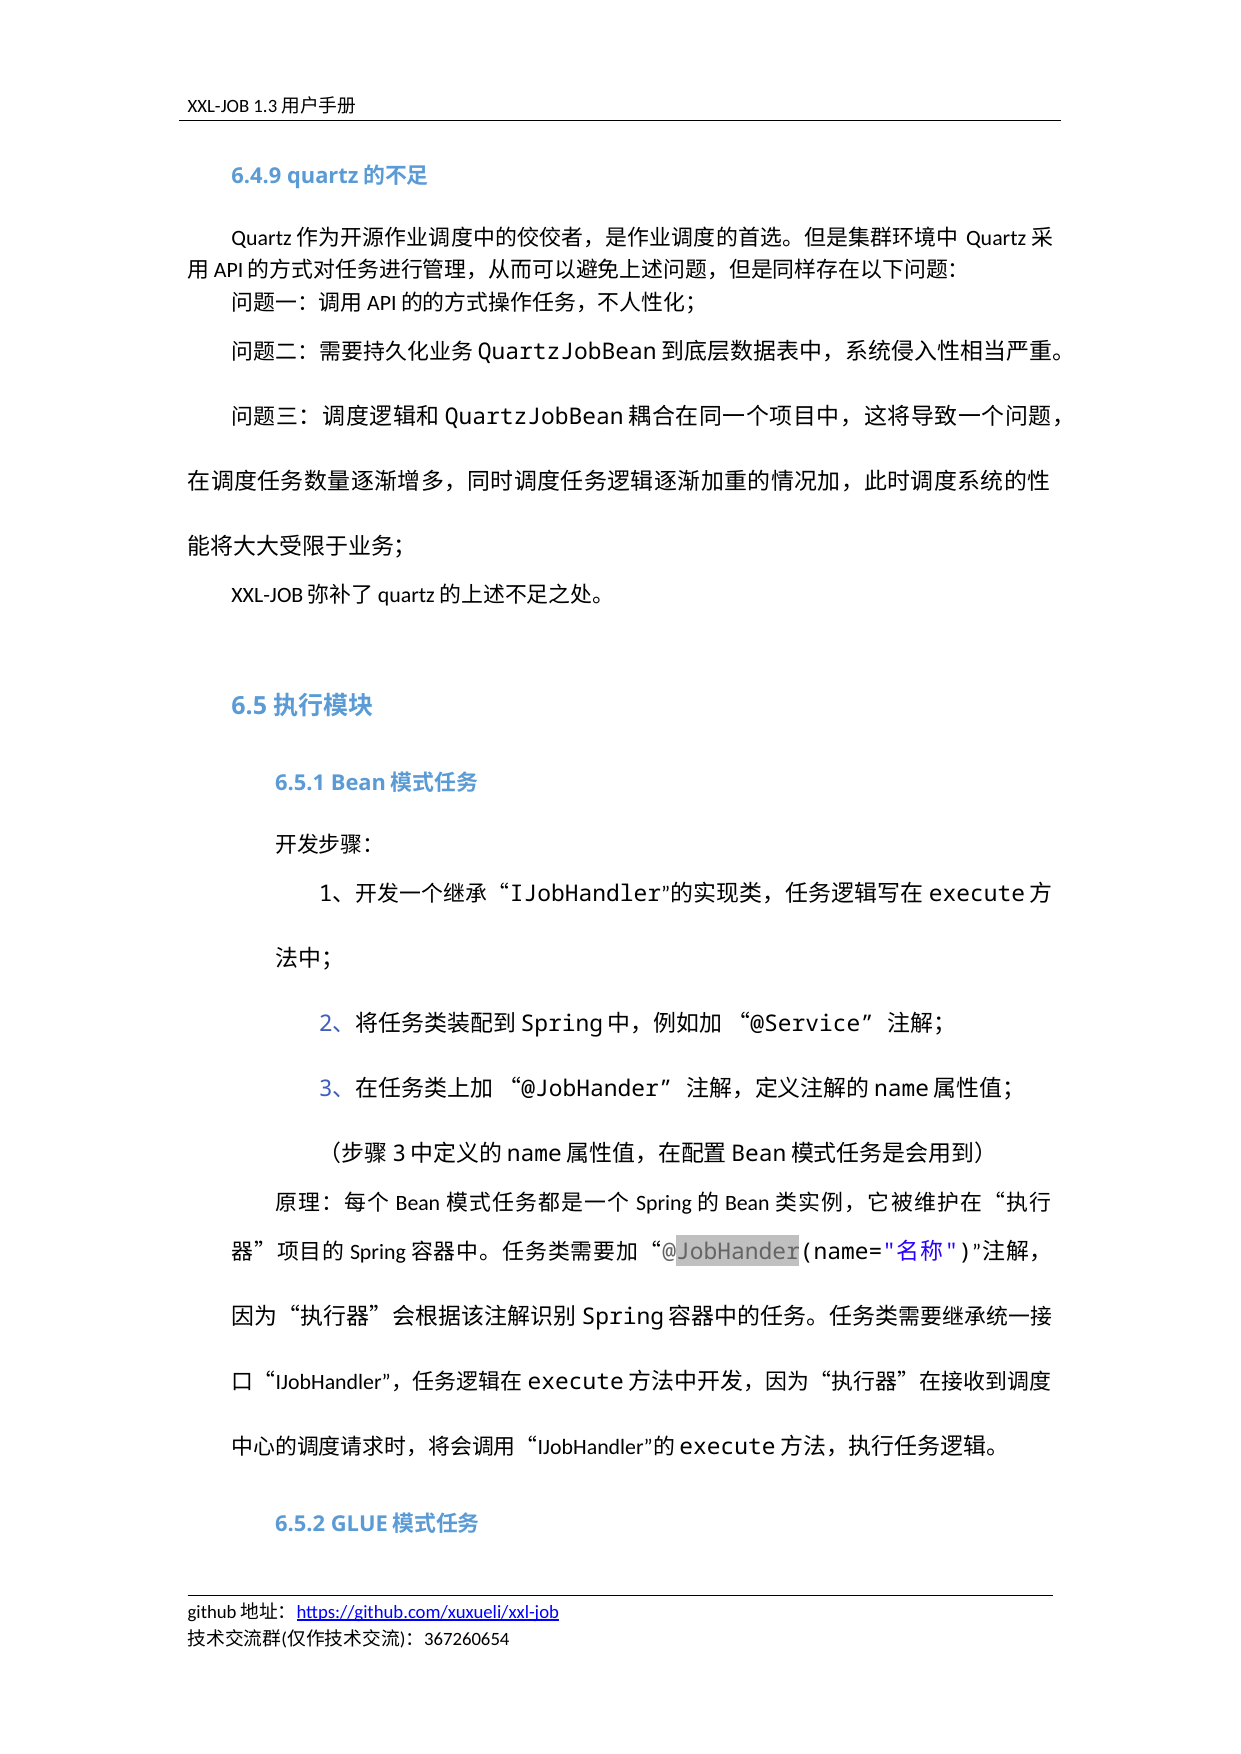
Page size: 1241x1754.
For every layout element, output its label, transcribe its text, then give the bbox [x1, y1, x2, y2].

subtitle 6.5.2 GLUE模式任务 [231, 1506, 1053, 1538]
subtitle 6.5 执行模块 [187, 671, 1053, 736]
list （步骤3中定义的name属性值，在配置Bean模式任务是会用到） [319, 1119, 1053, 1184]
text XXL-JOB弥补了quartz的上述不足之处。 [187, 577, 1053, 609]
text Quartz作为开源作业调度中的佼佼者，是作业调度的首选。但是集群环境中Quartz采用API的方式对任务进行管理，从而可以避免上述问题，但是同样存在以下问题： [187, 219, 1053, 284]
text 原理：每个Bean模式任务都是一个Spring的Bean类实例，它被维护在“执行器”项目的Spring容器中。任务类需要加“@JobHander(name="名称")”注解，因为“执行器”会根据该注解识别Spring容器中的任务。任务类需要继承统一接口“IJobHandler”，任务逻辑在execute方法中开发，因为“执行器”在接收到调度中心的调度请求时，将会调用“IJobHandler”的execute方法，执行任务逻辑。 [231, 1184, 1053, 1477]
subtitle 6.5.1 Bean模式任务 [231, 765, 1053, 798]
list 在任务类上加 “@JobHander” 注解，定义注解的name属性值； [275, 1054, 1053, 1119]
list 将任务类装配到Spring中，例如加 “@Service” 注解； [275, 989, 1053, 1054]
text 开发步骤： [231, 827, 1053, 859]
subtitle 6.4.9 quartz的不足 [187, 158, 1053, 190]
text 问题一：调用API的的方式操作任务，不人性化； [187, 284, 1053, 317]
list 开发一个继承“IJobHandler”的实现类，任务逻辑写在execute方法中； [275, 859, 1053, 989]
text 问题二：需要持久化业务QuartzJobBean到底层数据表中，系统侵入性相当严重。 问题三：调度逻辑和QuartzJobBean耦合在同一个项目中，这将导致一个问题，在调度任务数量逐渐增多，同时调度任务逻辑逐渐加重的情况加，此时调度系统的性能将大大受限于业务； [187, 317, 1053, 577]
